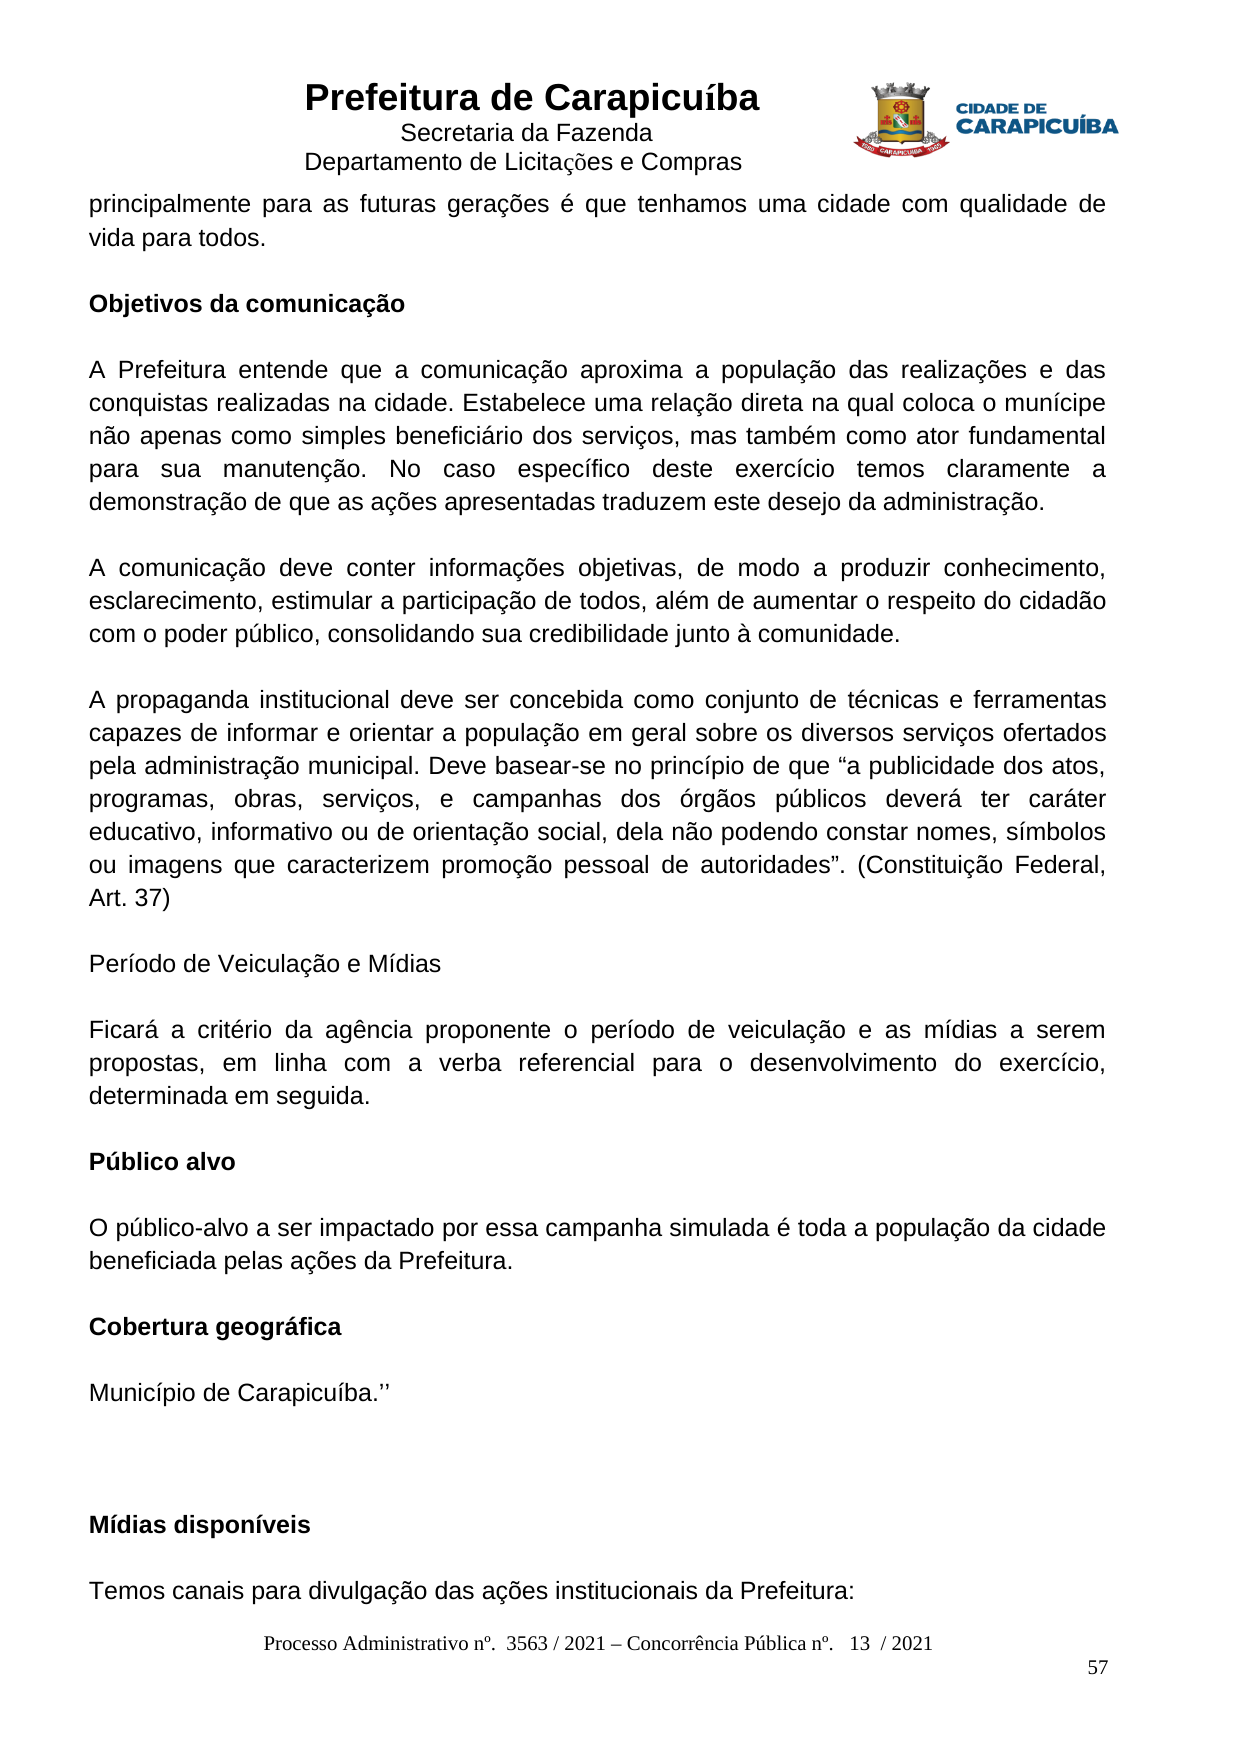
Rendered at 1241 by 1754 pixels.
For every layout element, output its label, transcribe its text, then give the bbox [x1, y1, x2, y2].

picture [853, 62, 1123, 183]
text Temos canais para divulgação das ações institucionais da Prefeitura: [89, 1576, 1108, 1605]
text A propaganda institucional deve ser concebida como conjunto de técnicas e ferramentas capazes de informar e orientar a população em geral sobre os diversos serviços ofertados pela administração municipal. Deve basear-se no princípio de que “a publicidade dos atos, programas, obras, serviços, e campanhas dos órgãos públicos deverá ter caráter educativo, informativo ou de orientação social, dela não podendo constar nomes, símbolos ou imagens que caracterizem promoção pessoal de autoridades”. (Constituição Federal, Art. 37) [89, 685, 1108, 912]
text Município de Carapicuíba.’’ [89, 1378, 1108, 1407]
text Público alvo [89, 1147, 1108, 1176]
text Período de Veiculação e Mídias [89, 949, 1108, 978]
text A Prefeitura entende que a comunicação aproxima a população das realizações e das conquistas realizadas na cidade. Estabelece uma relação direta na qual coloca o munícipe não apenas como simples beneficiário dos serviços, mas também como ator fundamental para sua manutenção. No caso específico deste exercício temos claramente a demonstração de que as ações apresentadas traduzem este desejo da administração. [89, 354, 1108, 515]
text A comunicação deve conter informações objetivas, de modo a produzir conhecimento, esclarecimento, estimular a participação de todos, além de aumentar o respeito do cidadão com o poder público, consolidando sua credibilidade junto à comunidade. [89, 553, 1108, 647]
text Objetivos da comunicação [89, 288, 1108, 317]
text Mídias disponíveis [89, 1510, 1108, 1539]
text O público-alvo a ser impactado por essa campanha simulada é toda a população da cidade beneficiada pelas ações da Prefeitura. [89, 1213, 1108, 1275]
text Ficará a critério da agência proponente o período de veiculação e as mídias a serem propostas, em linha com a verba referencial para o desenvolvimento do exercício, determinada em seguida. [89, 1015, 1108, 1110]
text Cobertura geográfica [89, 1312, 1108, 1341]
